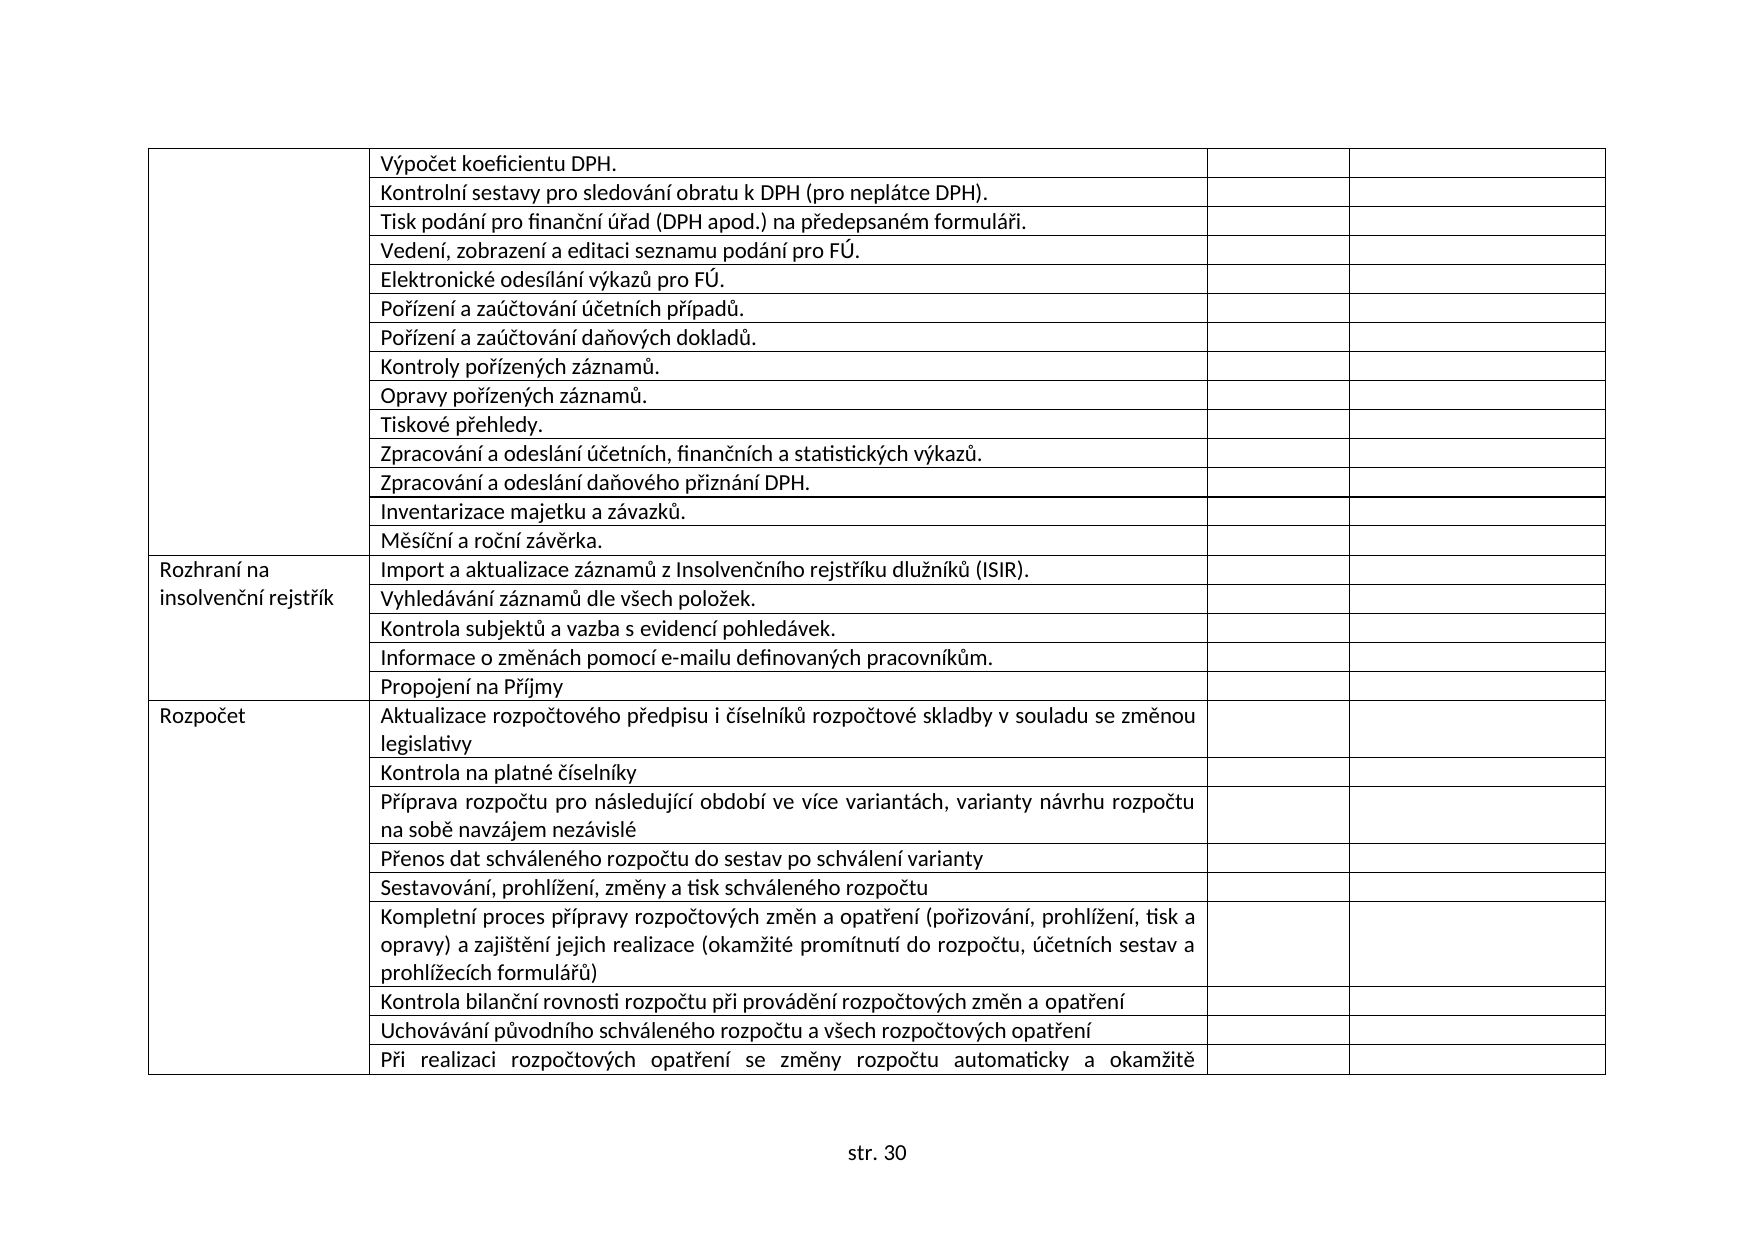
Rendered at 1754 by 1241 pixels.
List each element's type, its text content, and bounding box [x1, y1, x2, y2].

table_cell [1208, 207, 1349, 235]
table_cell Uchovávání původního schváleného rozpočtu a všech rozpočtových opatření [370, 1016, 1207, 1044]
table_cell [1350, 265, 1605, 293]
table_cell [1208, 873, 1349, 901]
table_cell [1208, 381, 1349, 409]
table_cell [1208, 1045, 1349, 1073]
table_cell Rozpočet [149, 701, 369, 1073]
table_cell Elektronické odesílání výkazů pro FÚ. [370, 265, 1207, 293]
table_cell [1208, 323, 1349, 351]
table_cell Tiskové přehledy. [370, 410, 1207, 438]
table_cell [1350, 873, 1605, 901]
table_cell [1208, 265, 1349, 293]
table_cell Kontrola na platné číselníky [370, 758, 1207, 786]
table_cell [1350, 149, 1605, 177]
table_cell [1208, 643, 1349, 671]
table_cell [1208, 149, 1349, 177]
table_cell [1350, 352, 1605, 380]
table_cell Vedení, zobrazení a editaci seznamu podání pro FÚ. [370, 236, 1207, 264]
table_cell Propojení na Příjmy [370, 672, 1207, 700]
table_cell [1350, 787, 1605, 843]
table_cell Příprava rozpočtu pro následující období ve více variantách, varianty návrhu rozpočtu na sobě navzájem nezávislé [370, 787, 1207, 843]
table_cell [1350, 498, 1605, 525]
table_cell [1208, 294, 1349, 322]
table_cell Pořízení a zaúčtování daňových dokladů. [370, 323, 1207, 351]
table_cell [1208, 902, 1349, 986]
table_cell [1208, 236, 1349, 264]
table_cell Opravy pořízených záznamů. [370, 381, 1207, 409]
table_cell Kontrola bilanční rovnosti rozpočtu při provádění rozpočtových změn a opatření [370, 987, 1207, 1015]
table_cell Zpracování a odeslání účetních, finančních a statistických výkazů. [370, 439, 1207, 467]
table_cell Kontrolní sestavy pro sledování obratu k DPH (pro neplátce DPH). [370, 178, 1207, 206]
table_cell [1350, 410, 1605, 438]
table_cell [1208, 439, 1349, 467]
table_cell [1350, 701, 1605, 757]
table_cell Rozhraní na insolvenční rejstřík [149, 556, 369, 700]
table_cell Import a aktualizace záznamů z Insolvenčního rejstříku dlužníků (ISIR). [370, 556, 1207, 583]
table_cell [1350, 902, 1605, 986]
table_cell [1350, 468, 1605, 496]
table_cell [1208, 468, 1349, 496]
table_cell [1350, 1016, 1605, 1044]
table_cell [1350, 987, 1605, 1015]
table_cell [1350, 207, 1605, 235]
table_cell [1208, 585, 1349, 613]
table_cell Tisk podání pro finanční úřad (DPH apod.) na předepsaném formuláři. [370, 207, 1207, 235]
table_cell Pořízení a zaúčtování účetních případů. [370, 294, 1207, 322]
table_cell [1350, 294, 1605, 322]
table_cell Měsíční a roční závěrka. [370, 526, 1207, 554]
table_cell [1208, 844, 1349, 872]
table_cell [1350, 672, 1605, 700]
table_cell Inventarizace majetku a závazků. [370, 498, 1207, 525]
table_cell [1350, 381, 1605, 409]
table_cell [1350, 556, 1605, 583]
table_cell [1208, 526, 1349, 554]
table_cell [1350, 844, 1605, 872]
table_cell [1208, 1016, 1349, 1044]
table_cell Sestavování, prohlížení, změny a tisk schváleného rozpočtu [370, 873, 1207, 901]
table_cell [1208, 498, 1349, 525]
table_cell [1208, 178, 1349, 206]
table_cell [1350, 178, 1605, 206]
table_cell [1350, 323, 1605, 351]
table_cell [1208, 701, 1349, 757]
table_cell [1208, 614, 1349, 642]
table_cell [1350, 643, 1605, 671]
table_cell [1208, 787, 1349, 843]
table_cell [1208, 987, 1349, 1015]
table_cell Aktualizace rozpočtového předpisu i číselníků rozpočtové skladby v souladu se změnou legislativy [370, 701, 1207, 757]
table_cell [1350, 236, 1605, 264]
table_cell [1350, 439, 1605, 467]
table_cell [1208, 352, 1349, 380]
table_cell Vyhledávání záznamů dle všech položek. [370, 585, 1207, 613]
table_cell Zpracování a odeslání daňového přiznání DPH. [370, 468, 1207, 496]
table_cell [1208, 410, 1349, 438]
table_cell [1350, 1045, 1605, 1073]
table_cell Kompletní proces přípravy rozpočtových změn a opatření (pořizování, prohlížení, tisk a opravy) a zajištění jejich realizace (okamžité promítnutí do rozpočtu, účetních sestav a prohlížecích formulářů) [370, 902, 1207, 986]
table_cell [1208, 758, 1349, 786]
table_cell Přenos dat schváleného rozpočtu do sestav po schválení varianty [370, 844, 1207, 872]
table_cell Kontroly pořízených záznamů. [370, 352, 1207, 380]
table_cell Výpočet koeficientu DPH. [370, 149, 1207, 177]
table_cell [1350, 585, 1605, 613]
table_cell [1208, 556, 1349, 583]
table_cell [370, 1045, 1207, 1073]
table_cell Kontrola subjektů a vazba s evidencí pohledávek. [370, 614, 1207, 642]
table_cell [1350, 614, 1605, 642]
table_cell [1350, 526, 1605, 554]
table_cell [1350, 758, 1605, 786]
table_cell [1208, 672, 1349, 700]
table_cell Informace o změnách pomocí e-mailu definovaných pracovníkům. [370, 643, 1207, 671]
